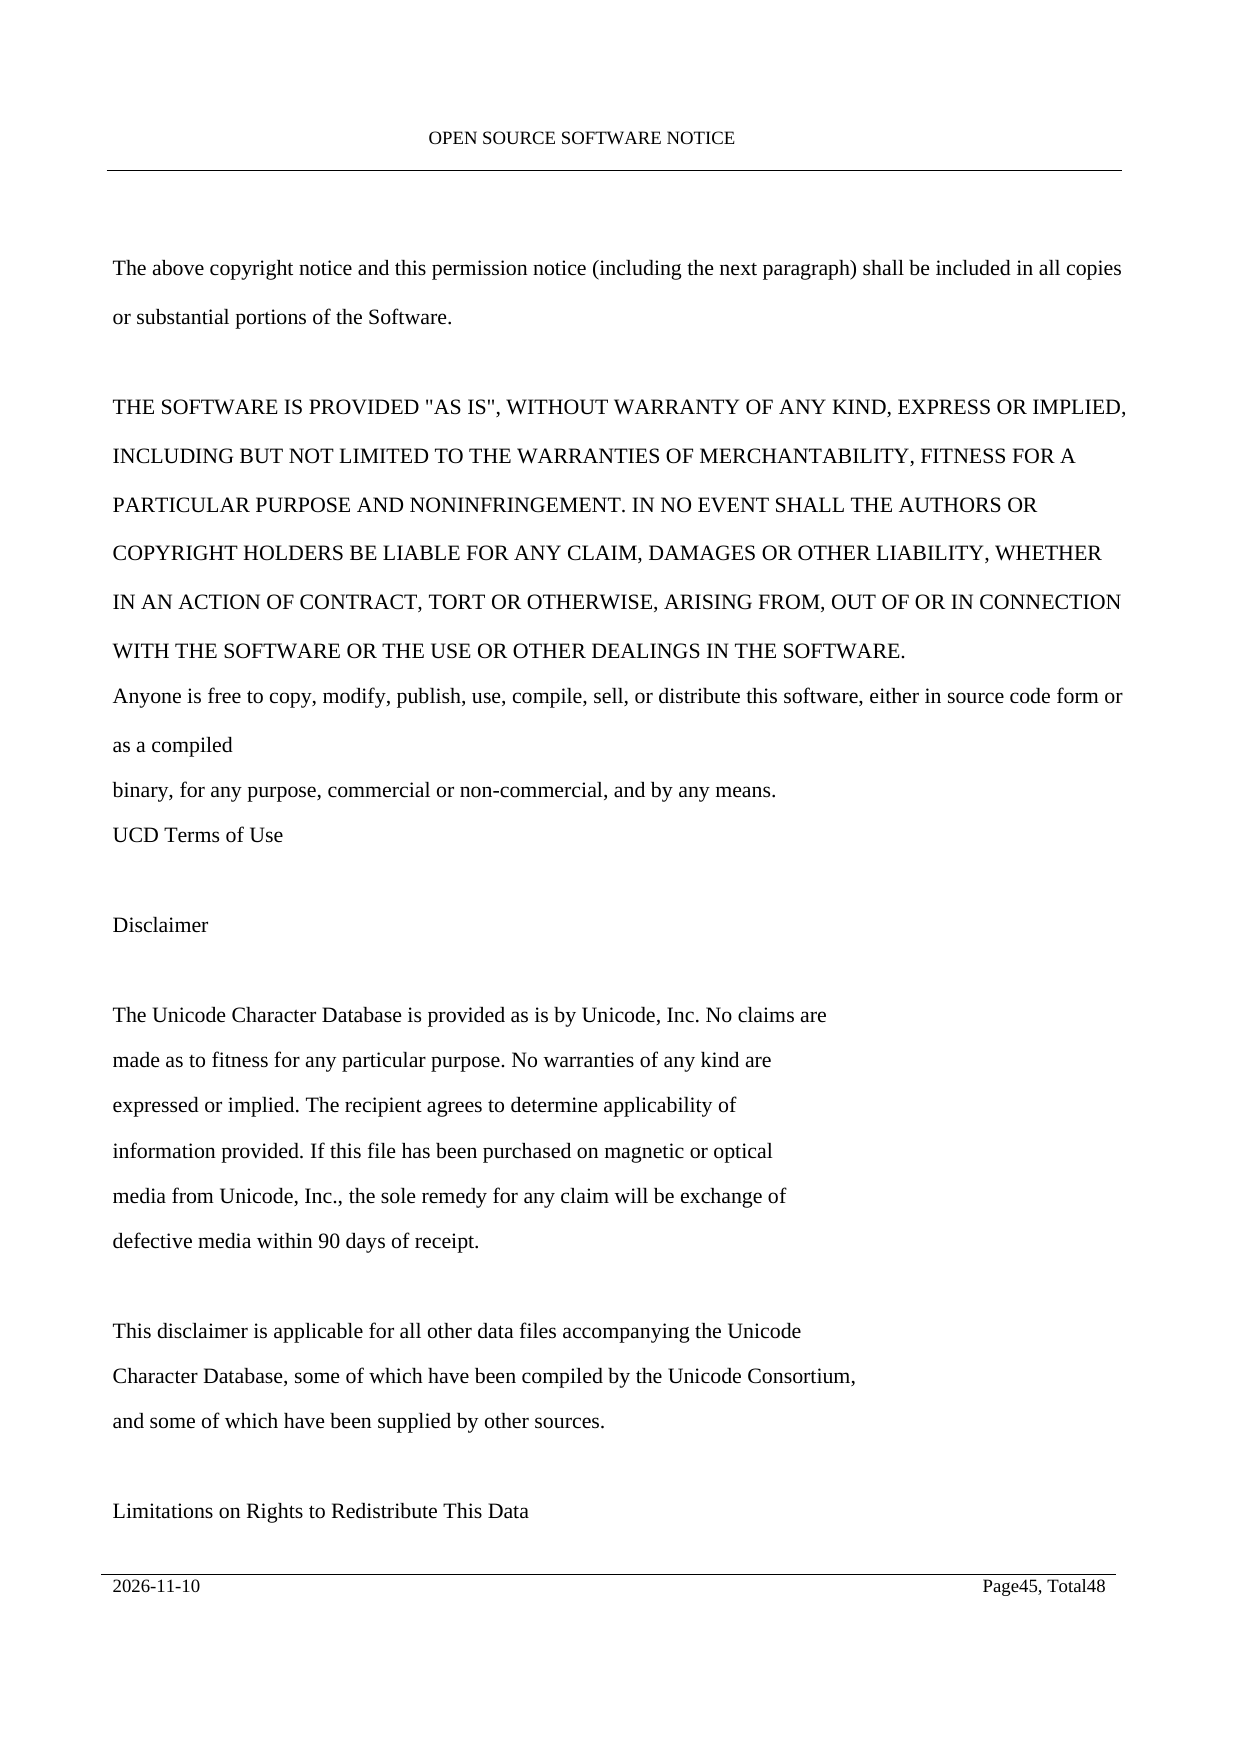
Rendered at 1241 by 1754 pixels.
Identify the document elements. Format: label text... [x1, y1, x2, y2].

text defective media within 90 days of receipt. [112, 1224, 1128, 1257]
text Limitations on Rights to Redistribute This Data [112, 1495, 1128, 1527]
text binary, for any purpose, commercial or non-commercial, and by any means. [112, 773, 1128, 806]
text Character Database, some of which have been compiled by the Unicode Consortium, [112, 1359, 1128, 1392]
text media from Unicode, Inc., the sole remedy for any claim will be exchange of [112, 1179, 1128, 1212]
text The above copyright notice and this permission notice (including the next paragraph) shall be included in all copies or substantial portions of the Software. [112, 251, 1128, 333]
text Anyone is free to copy, modify, publish, use, compile, sell, or distribute this software, either in source code form or as a compiled [112, 679, 1128, 761]
text THE SOFTWARE IS PROVIDED "AS IS", WITHOUT WARRANTY OF ANY KIND, EXPRESS OR IMPLIED, INCLUDING BUT NOT LIMITED TO THE WARRANTIES OF MERCHANTABILITY, FITNESS FOR A PARTICULAR PURPOSE AND NONINFRINGEMENT. IN NO EVENT SHALL THE AUTHORS OR COPYRIGHT HOLDERS BE LIABLE FOR ANY CLAIM, DAMAGES OR OTHER LIABILITY, WHETHER IN AN ACTION OF CONTRACT, TORT OR OTHERWISE, ARISING FROM, OUT OF OR IN CONNECTION WITH THE SOFTWARE OR THE USE OR OTHER DEALINGS IN THE SOFTWARE. [112, 390, 1128, 667]
text The Unicode Character Database is provided as is by Unicode, Inc. No claims are [112, 999, 1128, 1031]
text Disclaimer [112, 908, 1128, 941]
text information provided. If this file has been purchased on magnetic or optical [112, 1134, 1128, 1166]
text This disclaimer is applicable for all other data files accompanying the Unicode [112, 1314, 1128, 1347]
text and some of which have been supplied by other sources. [112, 1404, 1128, 1437]
text UCD Terms of Use [112, 818, 1128, 851]
text made as to fitness for any particular purpose. No warranties of any kind are [112, 1044, 1128, 1076]
text expressed or implied. The recipient agrees to determine applicability of [112, 1089, 1128, 1121]
